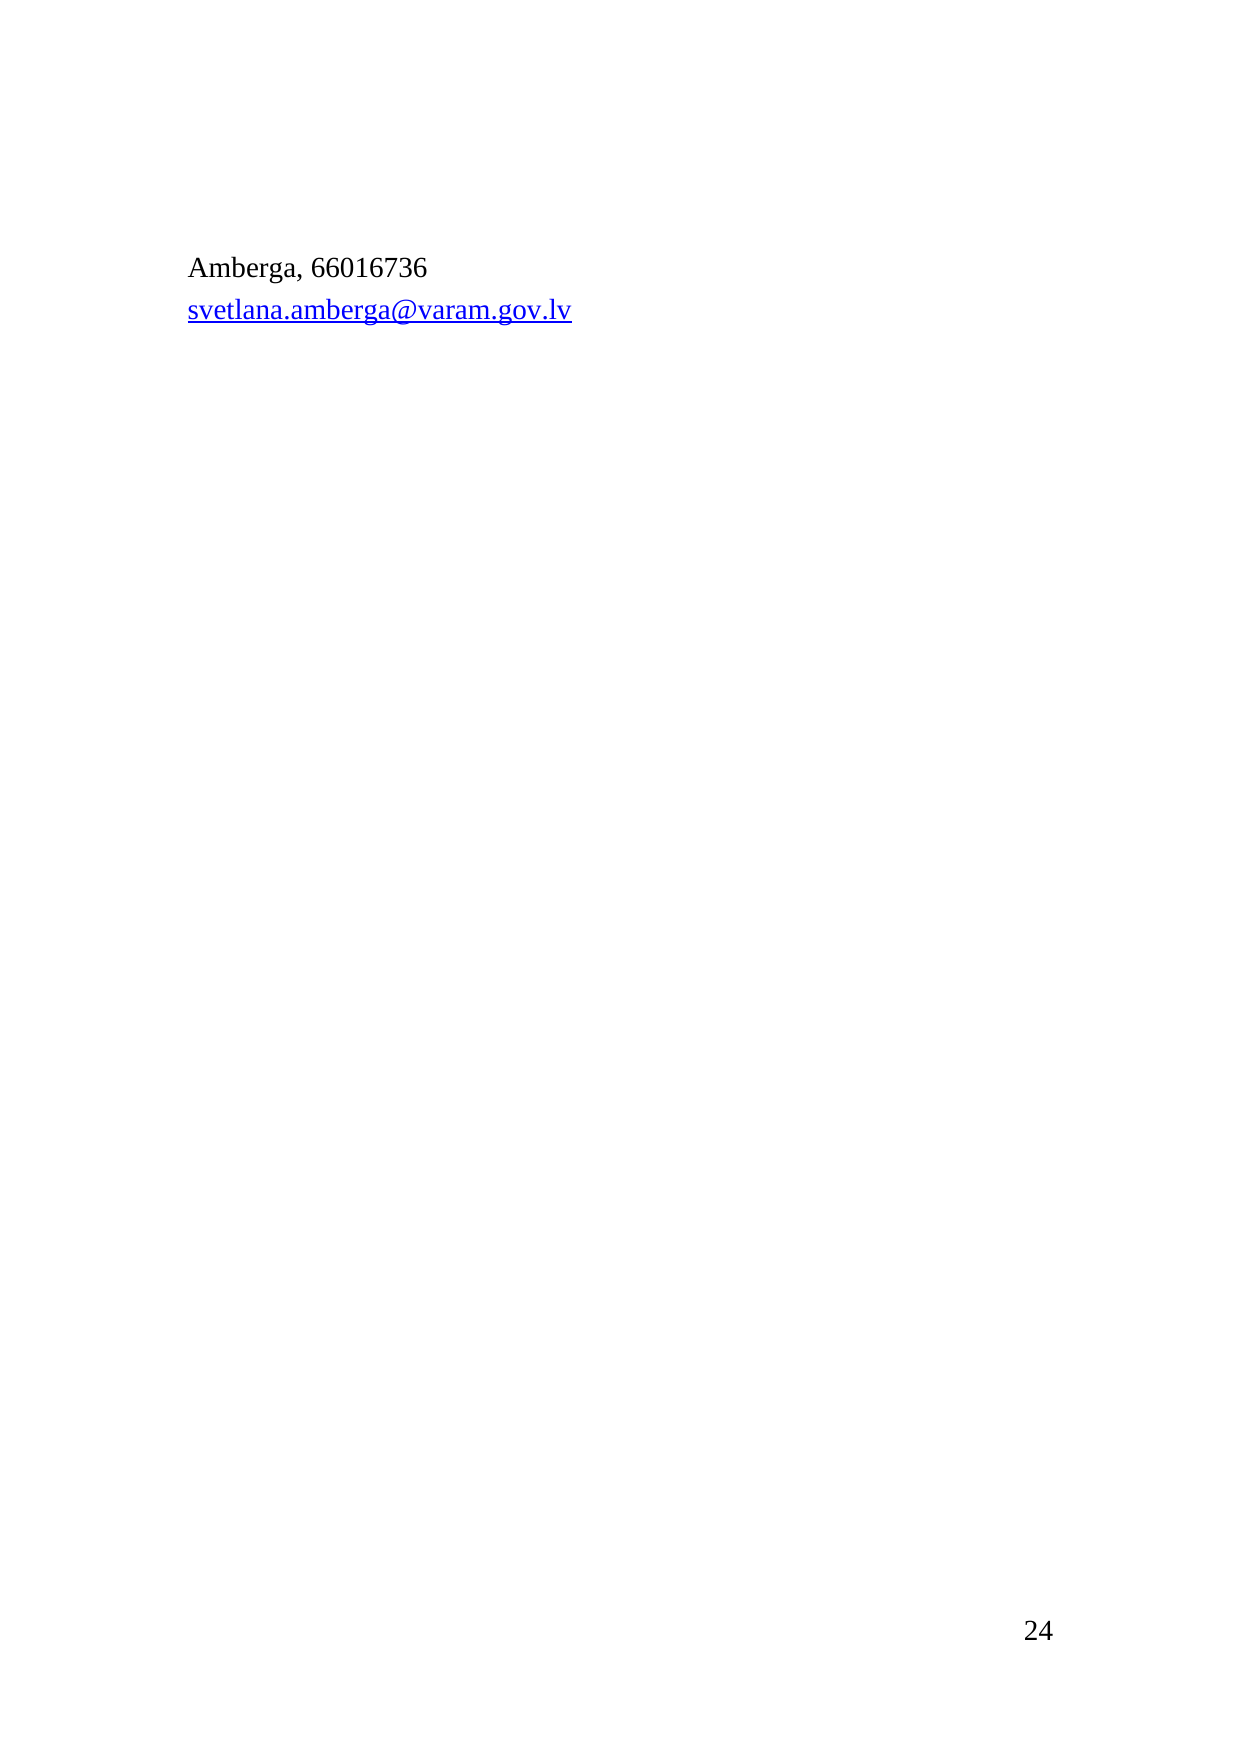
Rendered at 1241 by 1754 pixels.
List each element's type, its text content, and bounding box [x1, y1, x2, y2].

list svetlana.amberga@varam.gov.lv [187, 292, 1053, 326]
list Amberga, 66016736 [187, 251, 1053, 284]
